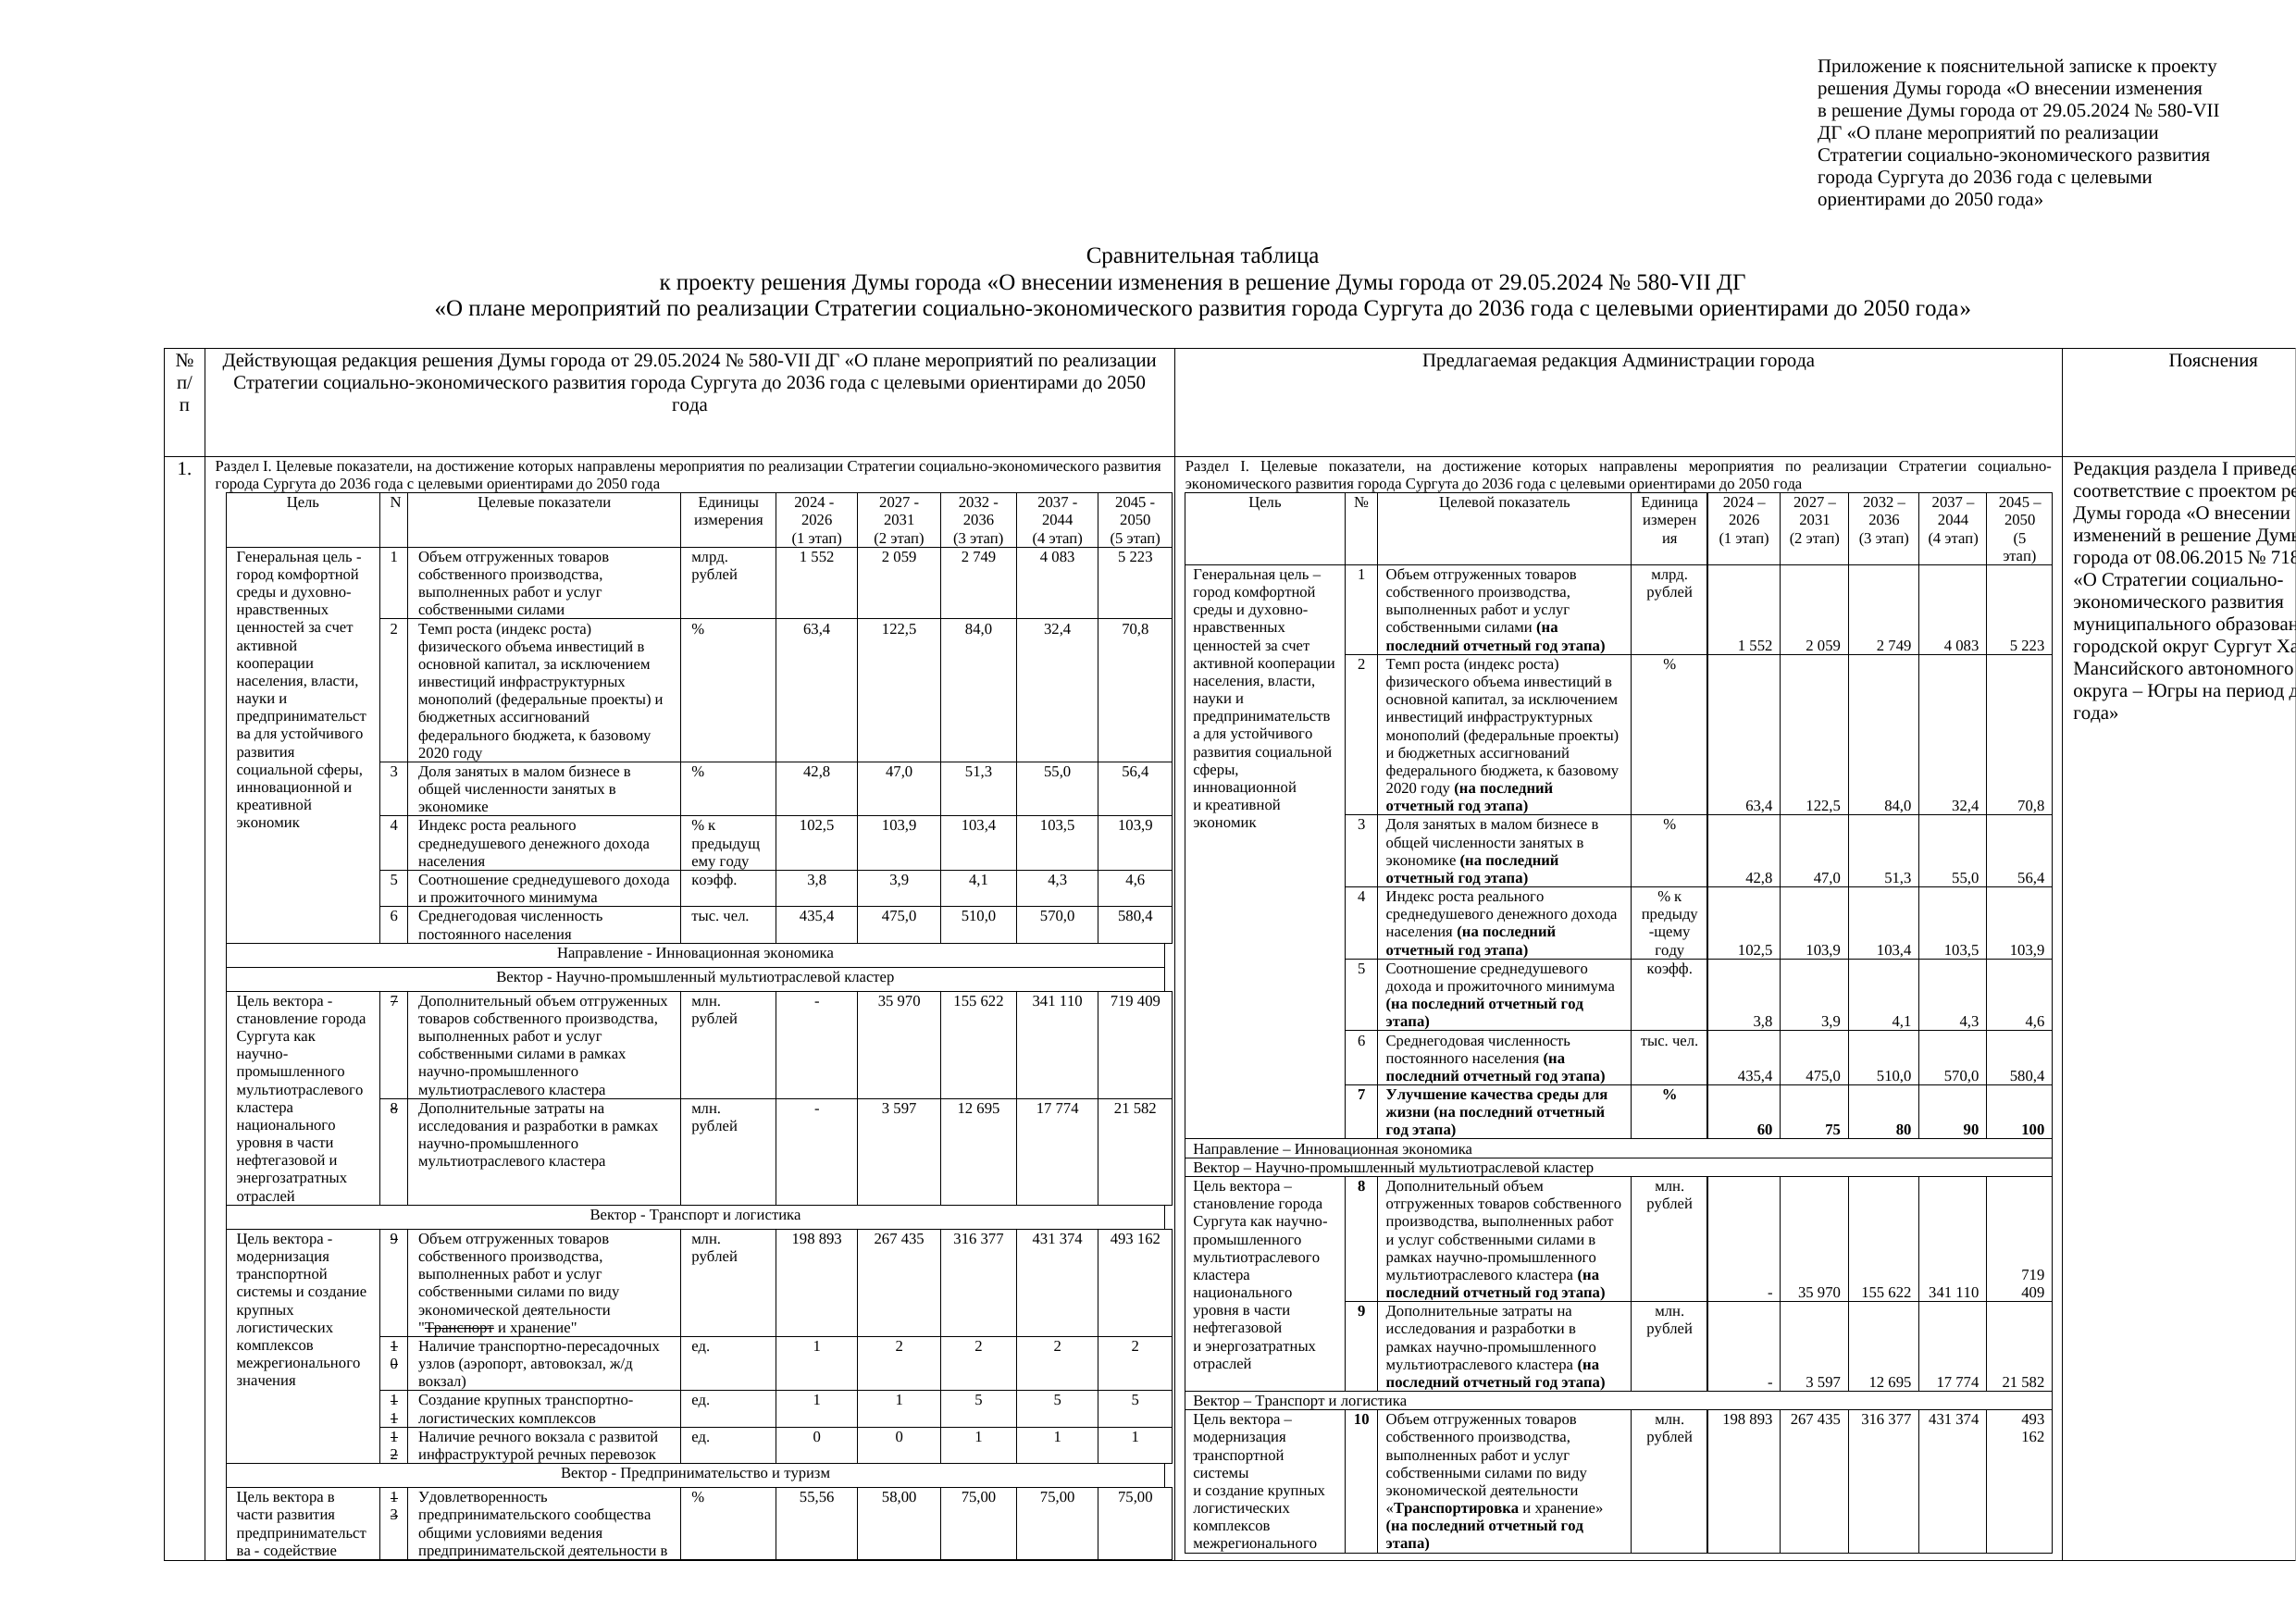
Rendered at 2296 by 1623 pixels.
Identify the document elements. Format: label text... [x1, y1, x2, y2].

table_header Предлагаемая редакция Администрации города [1175, 349, 2062, 456]
text Приложение к пояснительной записке к проекту решения Думы города «О внесении изменения в решение Думы города от 29.05.2024 № 580-VII ДГ «О плане мероприятий по реализации Стратегии социально-экономического развития города Сургута до 2036 года с целевыми ориентирами до 2050 года» [1818, 55, 2240, 210]
text «О плане мероприятий по реализации Стратегии социально-экономического развития города Сургута до 2036 года с целевыми ориентирами до 2050 года» [164, 294, 2241, 321]
table_header № п/п [165, 349, 205, 456]
table_header Пояснения [2063, 349, 2295, 456]
text к проекту решения Думы города «О внесении изменения в решение Думы города от 29.05.2024 № 580-VII ДГ [164, 268, 2241, 294]
table_header Действующая редакция решения Думы города от 29.05.2024 № 580-VII ДГ «О плане мероприятий по реализации Стратегии социально-экономического развития города Сургута до 2036 года с целевыми ориентирами до 2050 года [205, 349, 1174, 456]
text Сравнительная таблица [164, 242, 2241, 268]
table_cell 1. [165, 457, 205, 1560]
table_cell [2063, 457, 2295, 1560]
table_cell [205, 457, 1174, 1560]
